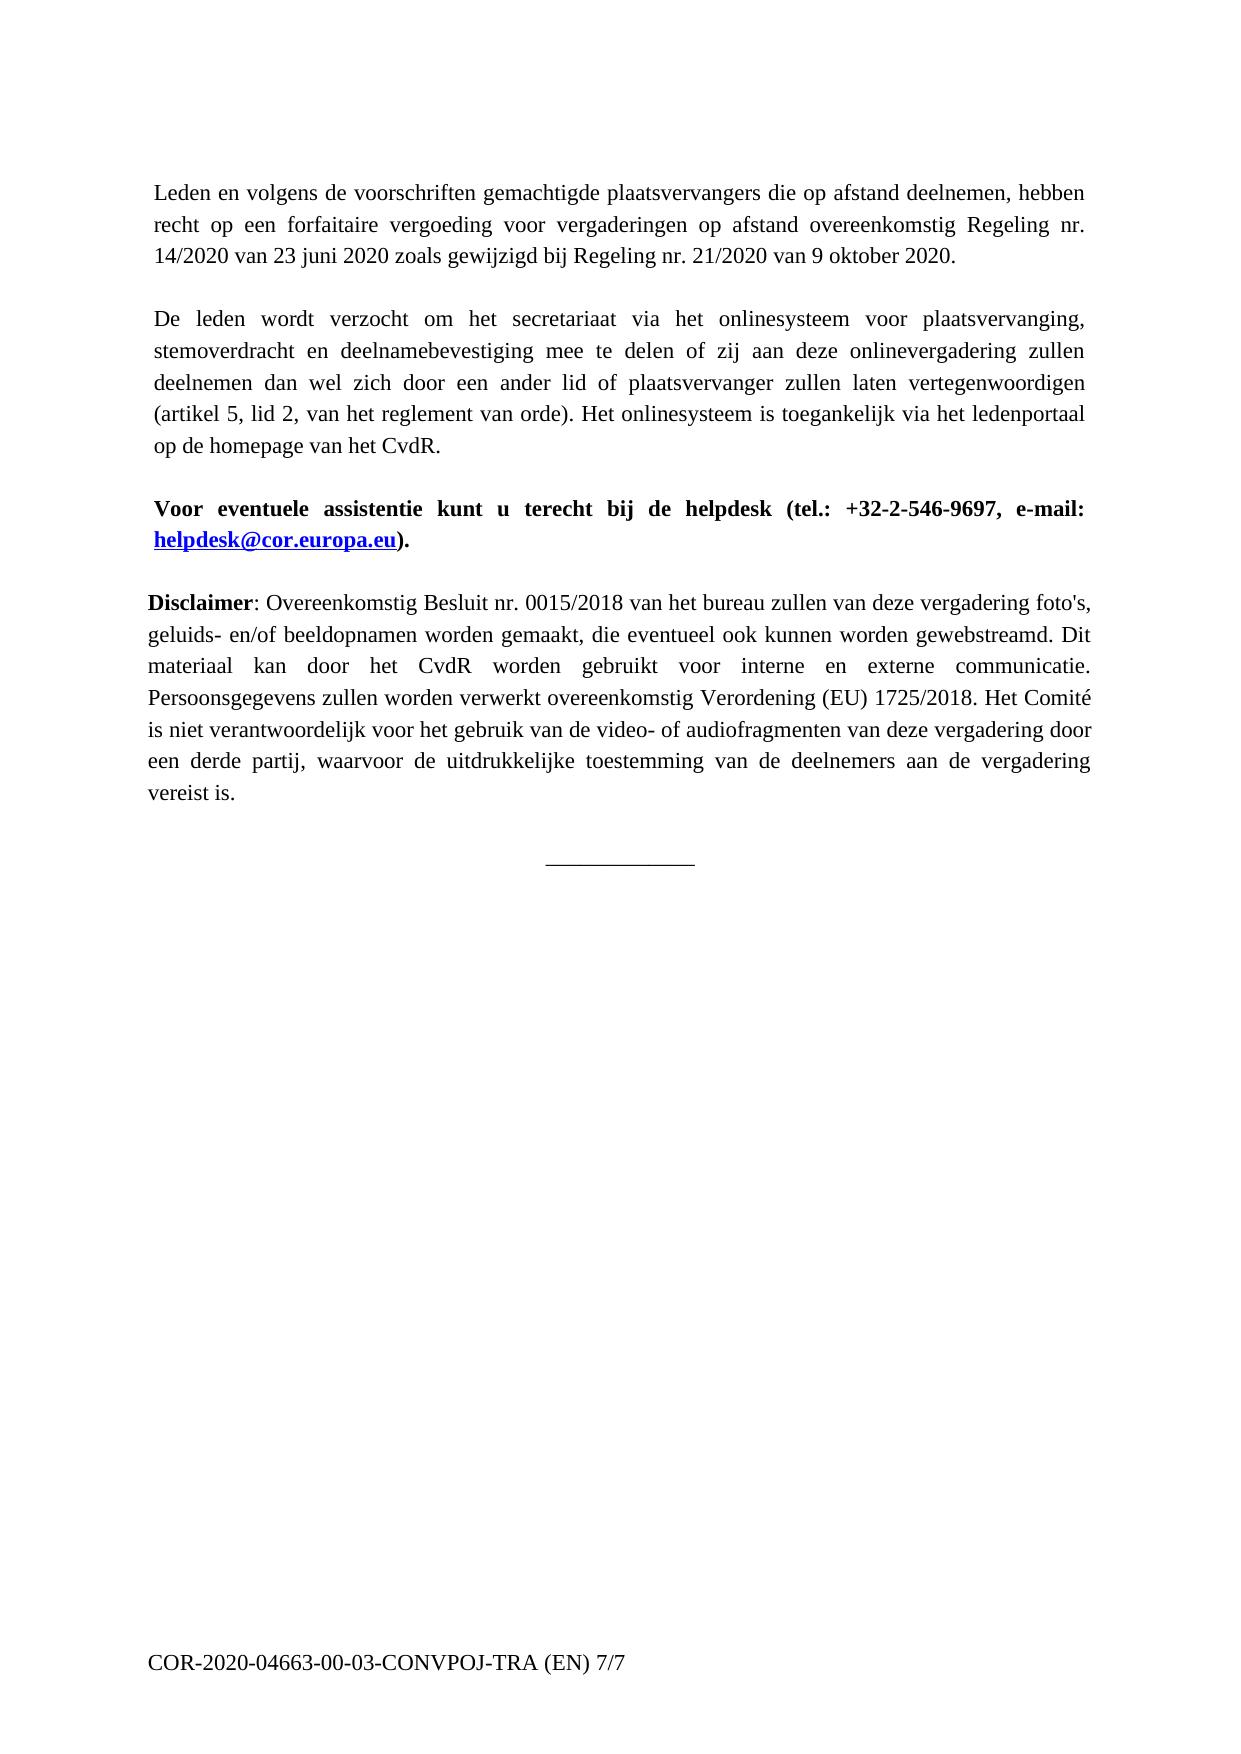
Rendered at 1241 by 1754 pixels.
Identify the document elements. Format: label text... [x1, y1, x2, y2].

text _____________ [148, 842, 1093, 868]
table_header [148, 148, 1093, 558]
text Disclaimer: Overeenkomstig Besluit nr. 0015/2018 van het bureau zullen van deze vergadering foto's, geluids- en/of beeldopnamen worden gemaakt, die eventueel ook kunnen worden gewebstreamd. Dit materiaal kan door het CvdR worden gebruikt voor interne en externe communicatie. Persoonsgegevens zullen worden verwerkt overeenkomstig Verordening (EU) 1725/2018. Het Comité is niet verantwoordelijk voor het gebruik van de video- of audiofragmenten van deze vergadering door een derde partij, waarvoor de uitdrukkelijke toestemming van de deelnemers aan de vergadering vereist is. [148, 589, 1093, 805]
